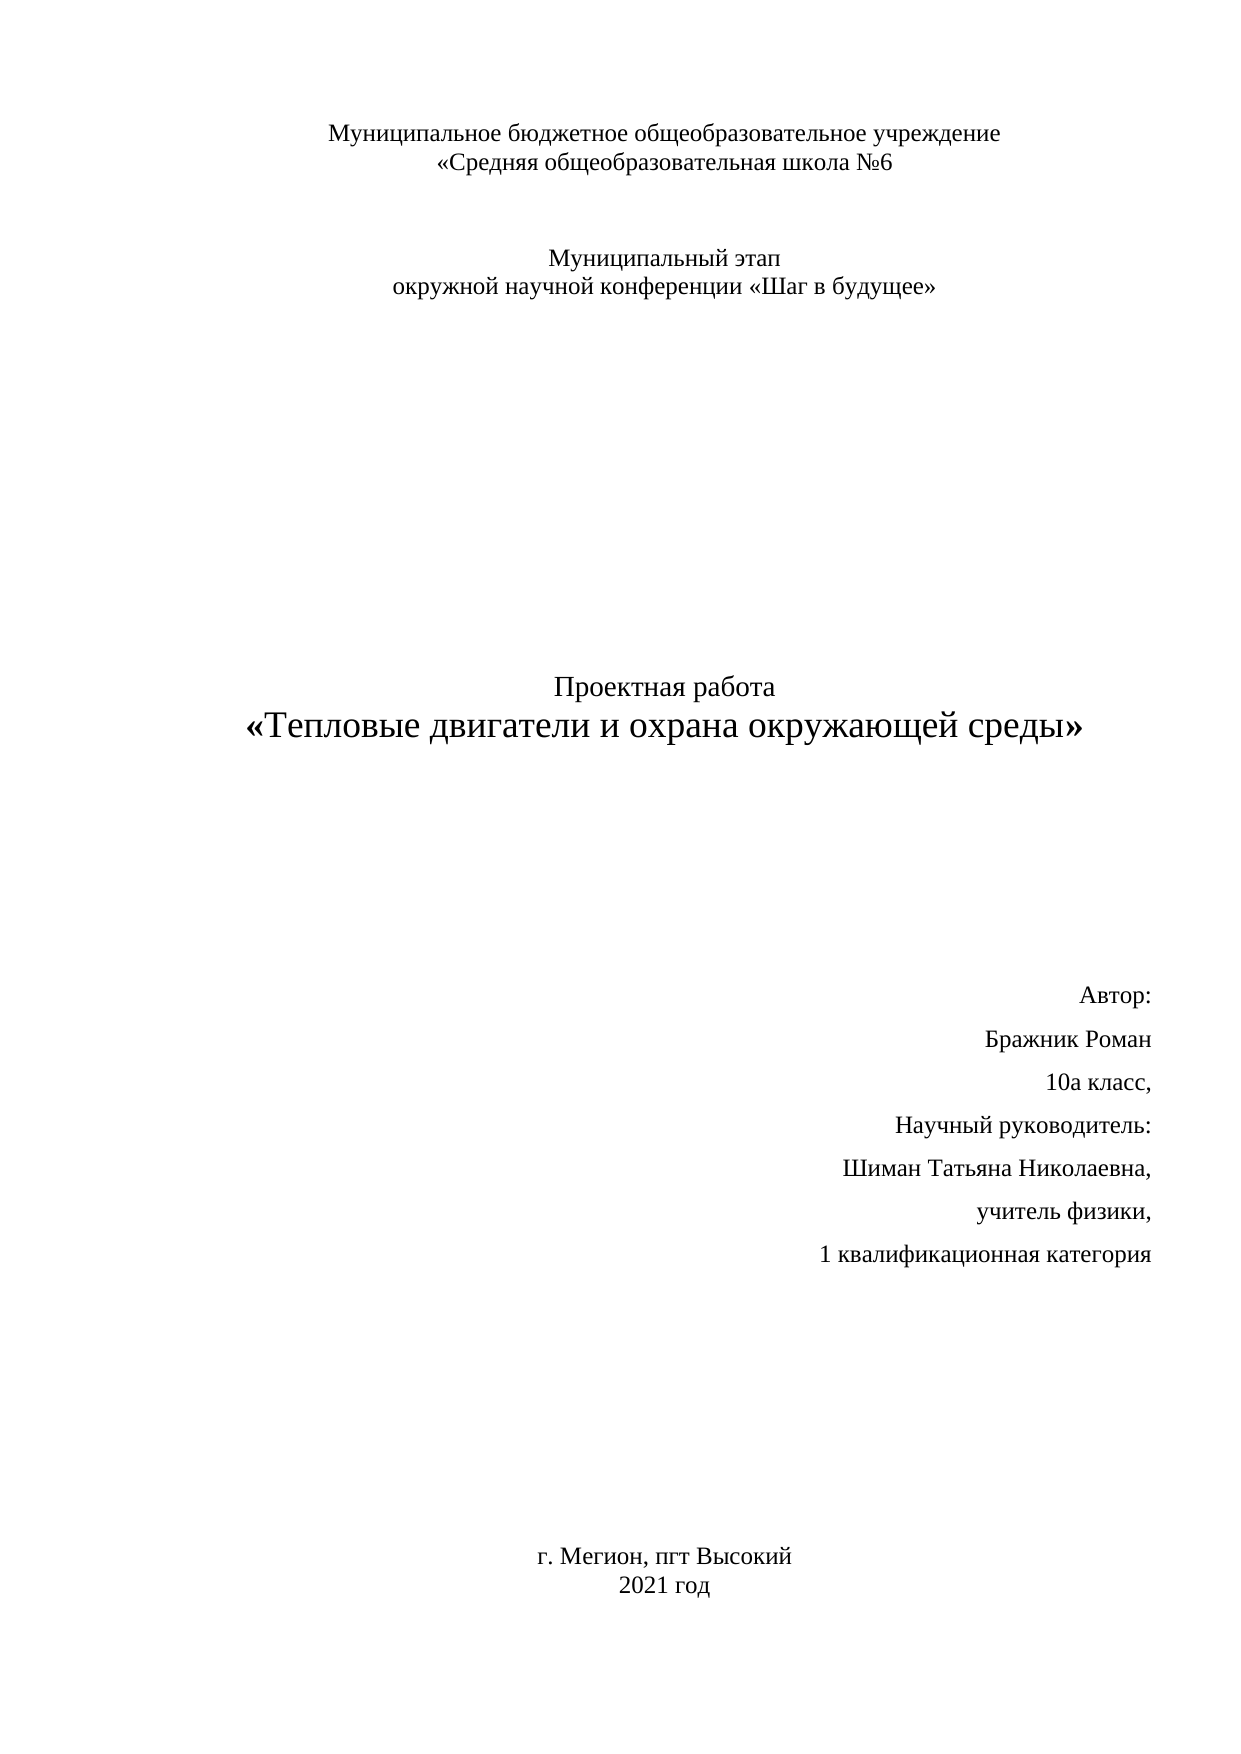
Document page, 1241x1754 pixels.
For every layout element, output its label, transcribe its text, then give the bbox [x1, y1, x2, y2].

text окружной научной конференции «Шаг в будущее» [177, 271, 1152, 300]
text Научный руководитель: [177, 1110, 1152, 1139]
text 10а класс, [177, 1067, 1152, 1096]
text г. Мегион, пгт Высокий [177, 1541, 1152, 1570]
text Автор: [177, 981, 1152, 1009]
text 2021 год [177, 1570, 1152, 1599]
text «Средняя общеобразовательная школа №6 [177, 147, 1152, 176]
text «Тепловые двигатели и охрана окружающей среды» [177, 703, 1152, 746]
text Шиман Татьяна Николаевна, учитель физики, [177, 1153, 1152, 1225]
text Муниципальное бюджетное общеобразовательное учреждение [177, 118, 1152, 147]
text Проектная работа [177, 669, 1152, 703]
text Бражник Роман [177, 1024, 1152, 1052]
text Муниципальный этап [177, 243, 1152, 271]
text 1 квалификационная категория [177, 1239, 1152, 1268]
